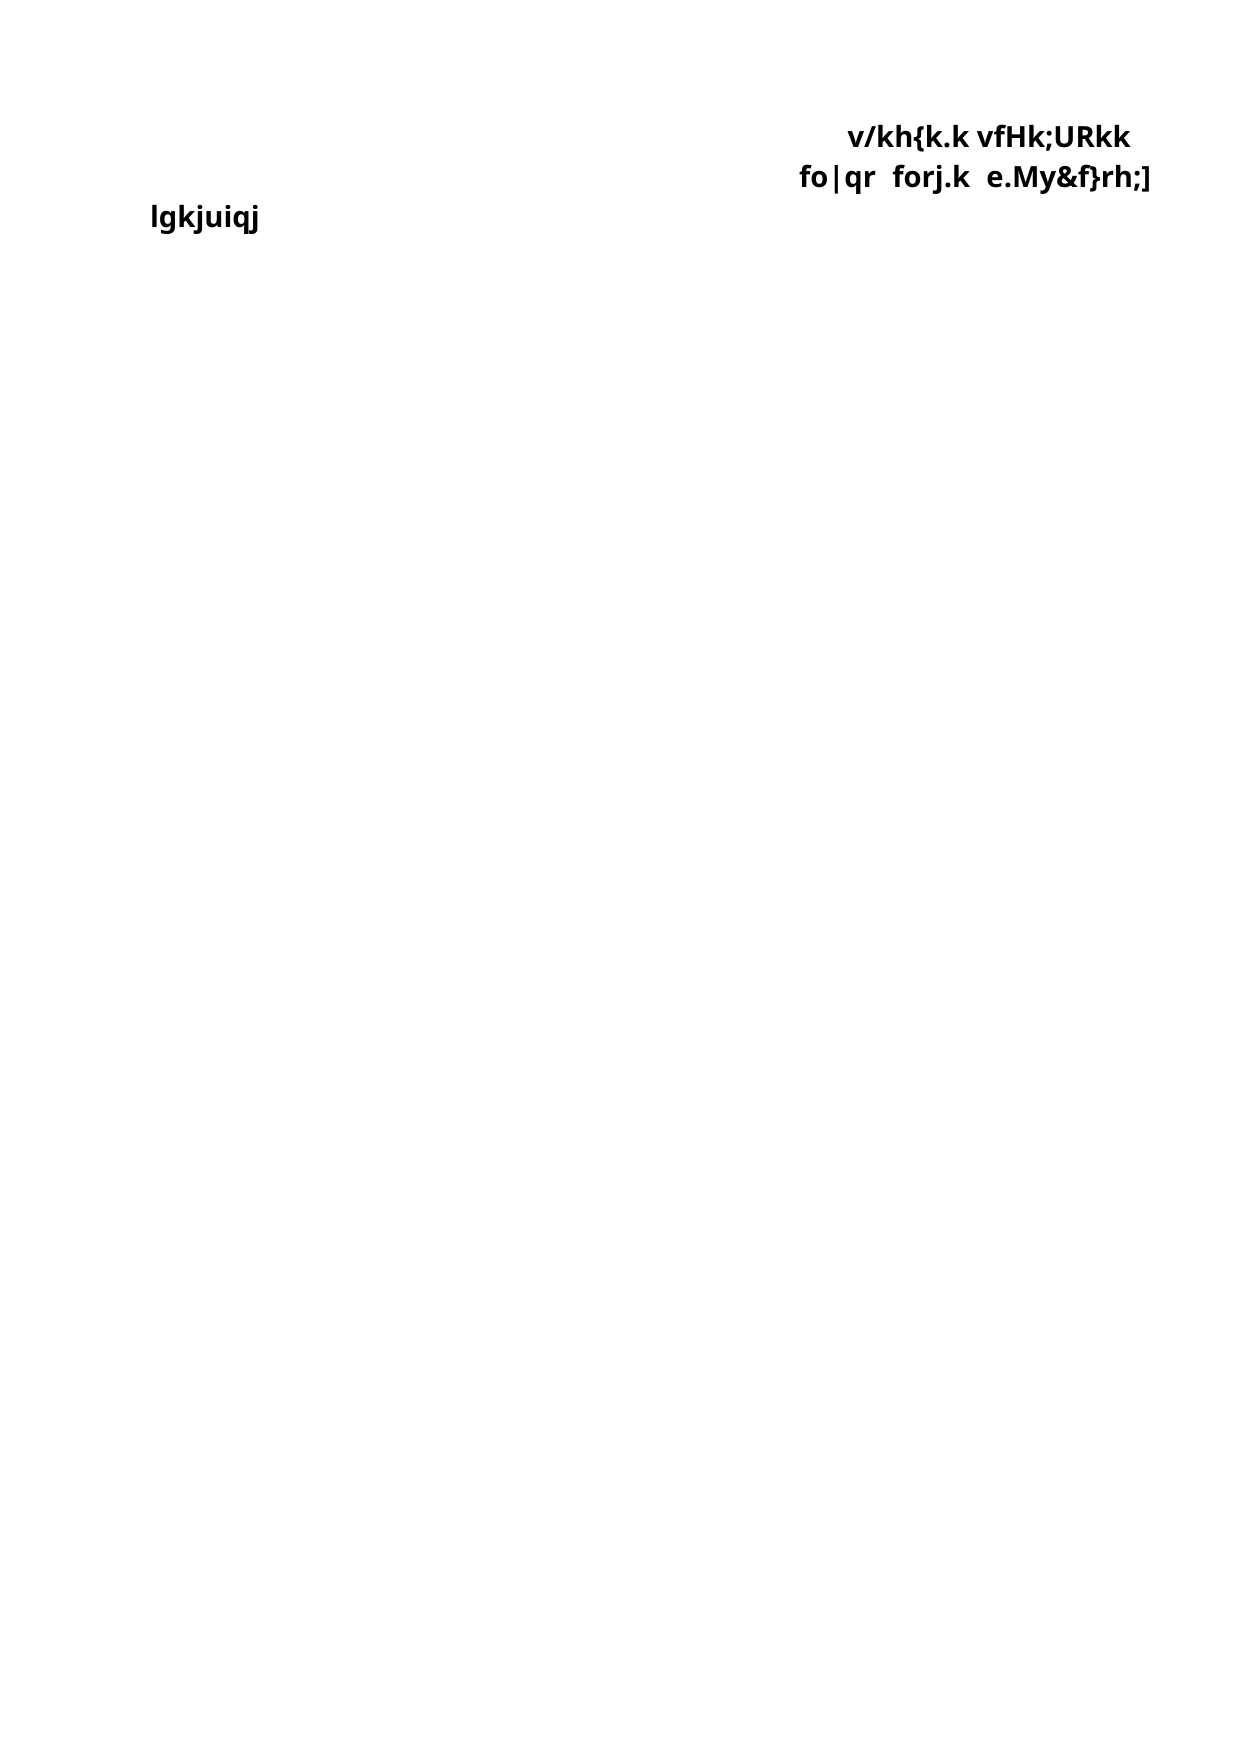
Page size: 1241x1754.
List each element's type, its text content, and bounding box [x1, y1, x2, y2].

text v/kh{k.k vfHk;URkk [150, 116, 1152, 156]
text fo|qr forj.k e.My&f}rh;] lgkjuiqj [150, 156, 1152, 236]
